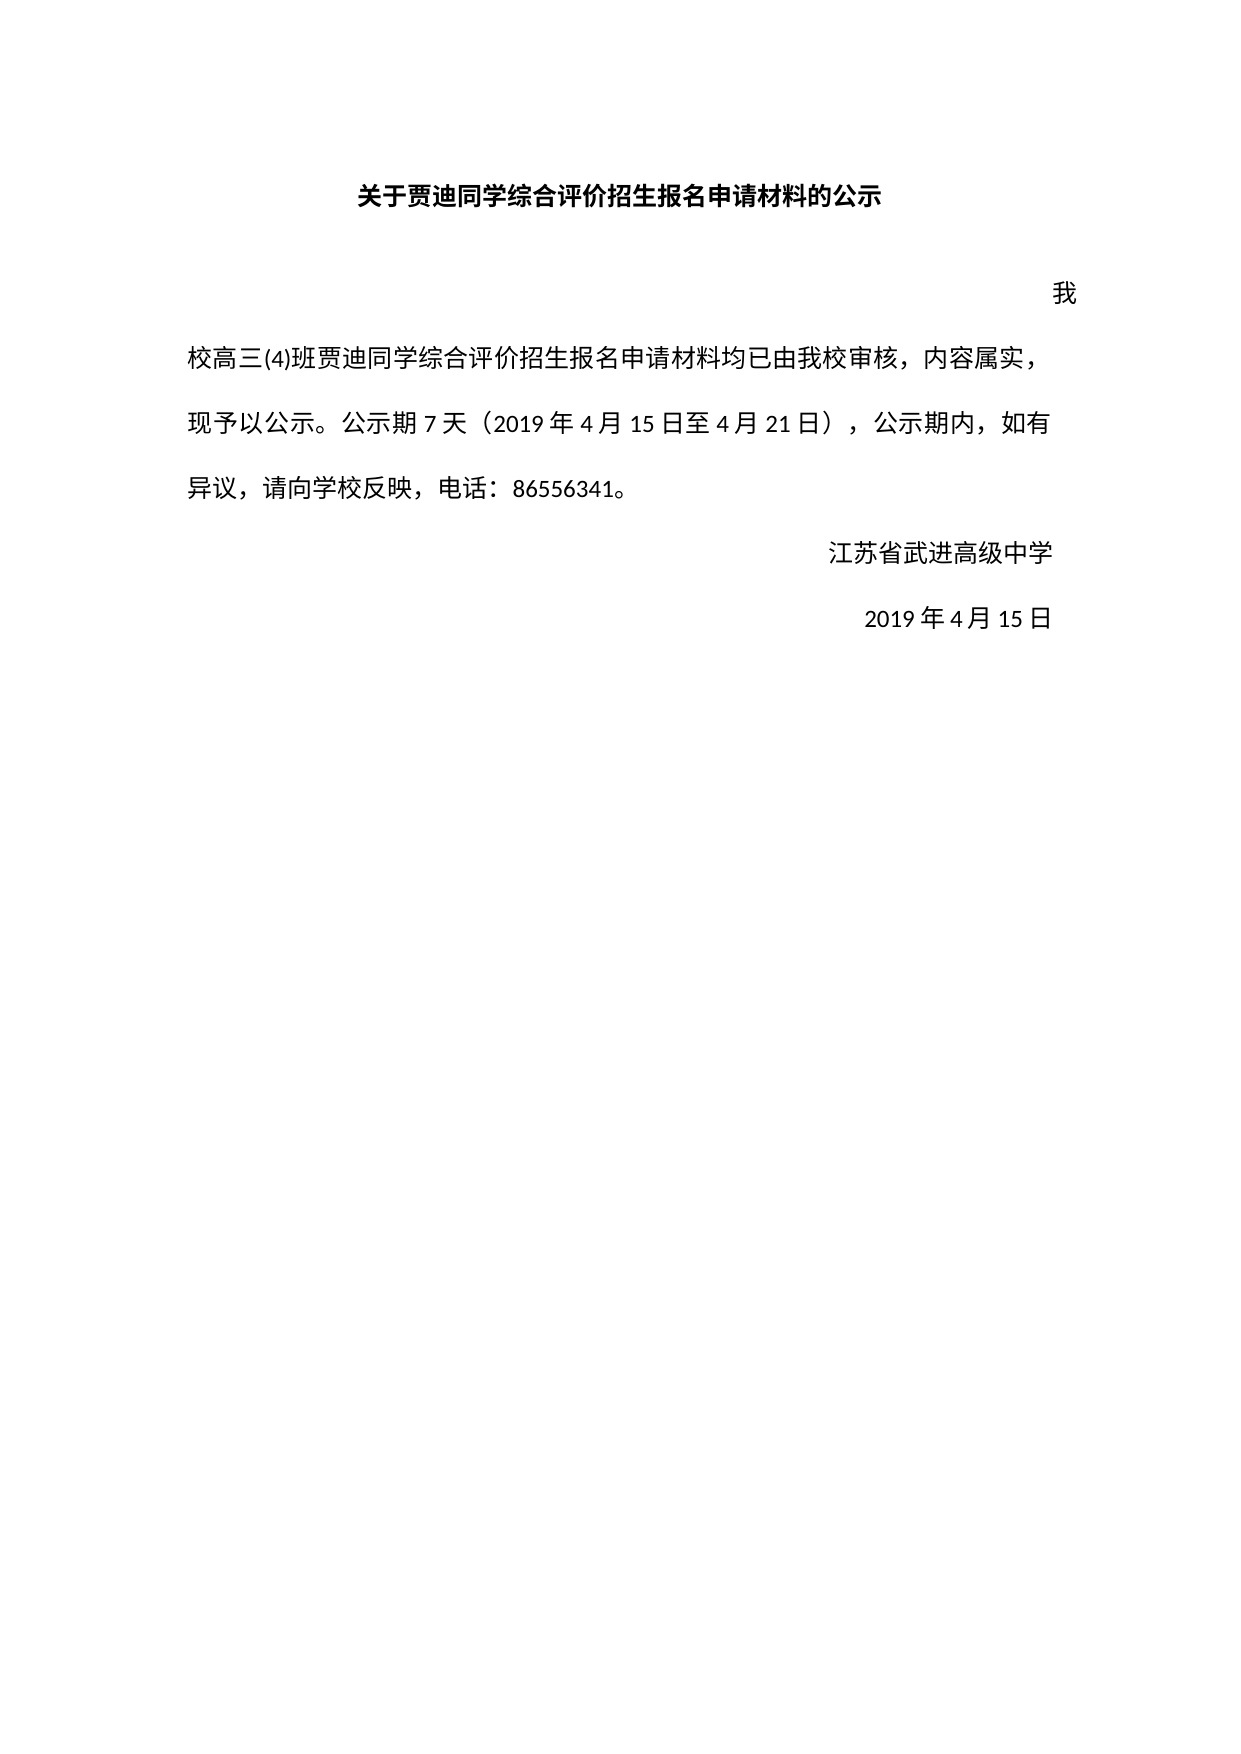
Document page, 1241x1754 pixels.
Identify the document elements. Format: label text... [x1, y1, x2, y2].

text 江苏省武进高级中学 [187, 519, 1053, 584]
text 关于贾迪同学综合评价招生报名申请材料的公示 [187, 162, 1053, 227]
text 我校高三(4)班贾迪同学综合评价招生报名申请材料均已由我校审核，内容属实，现予以公示。公示期7天（2019年4月15日至4月21日），公示期内，如有异议，请向学校反映，电话：86556341。 [187, 259, 1053, 519]
